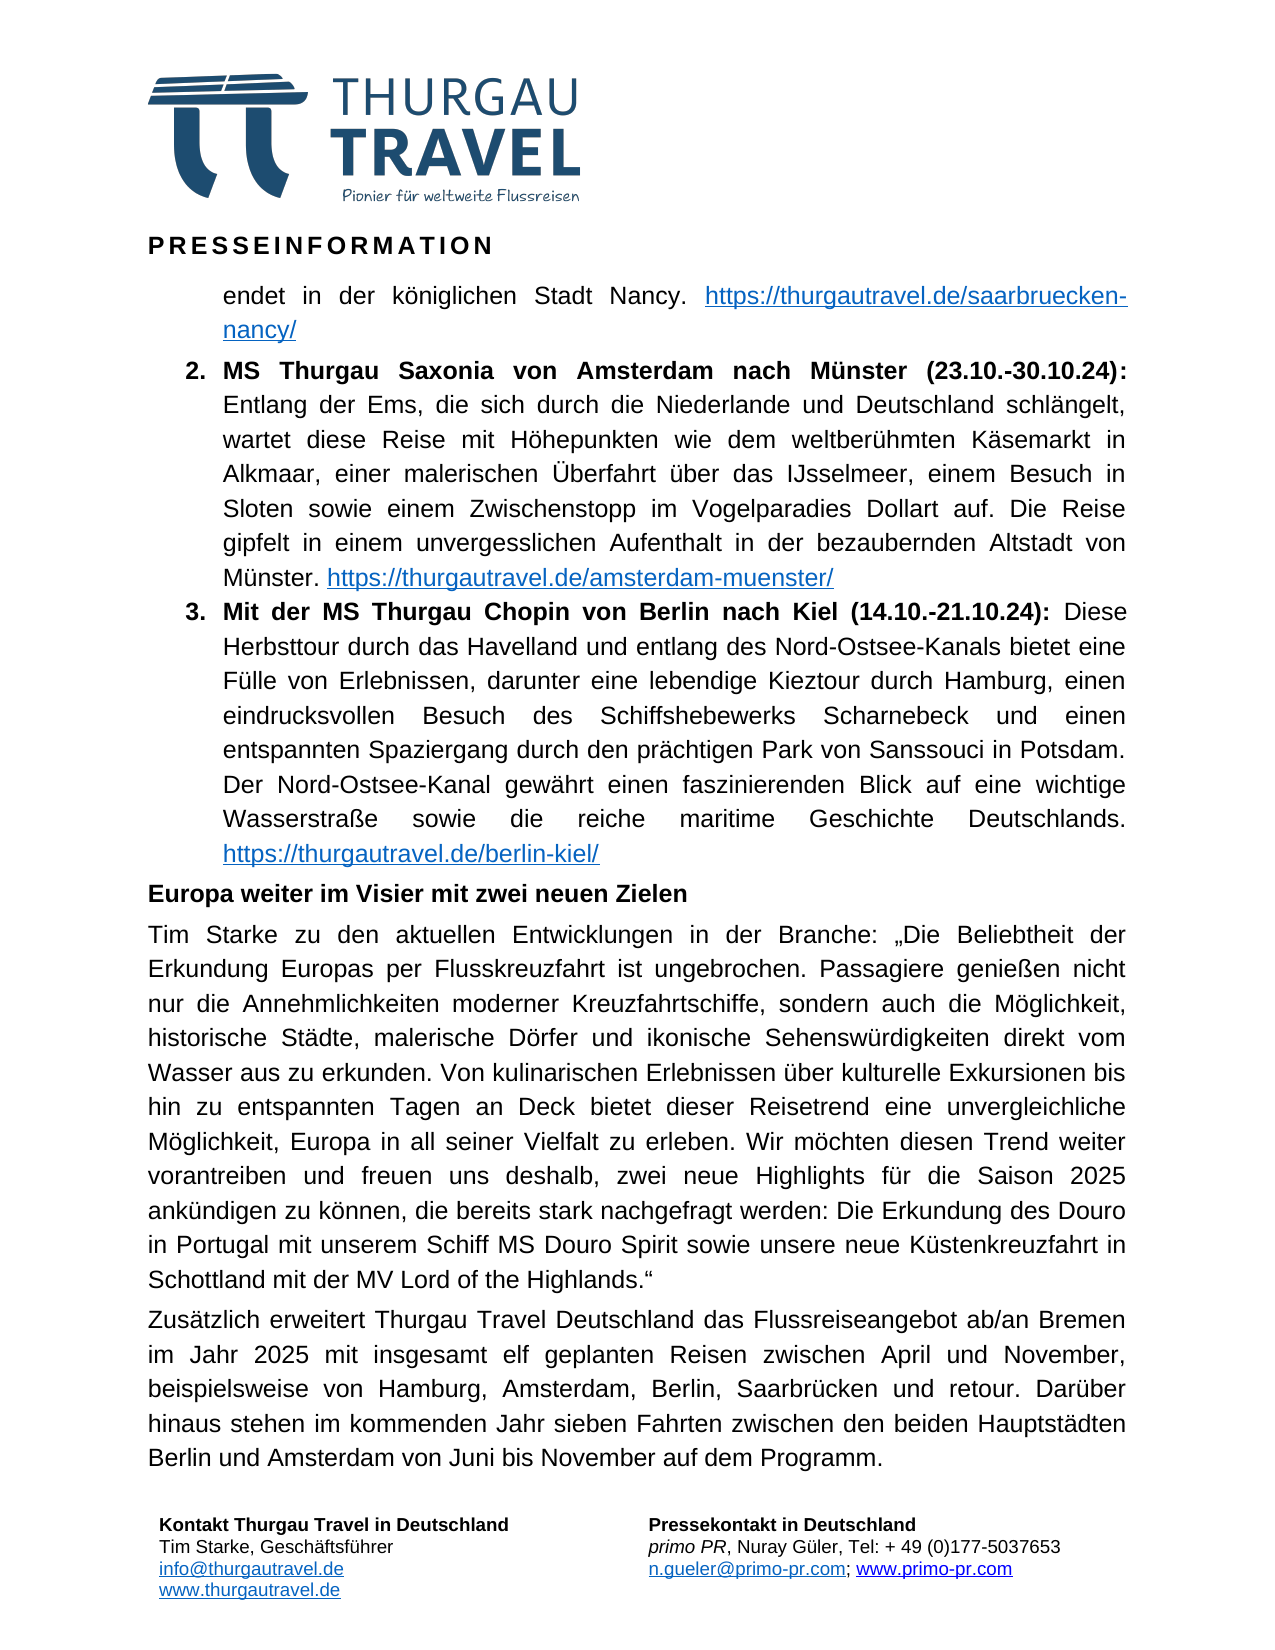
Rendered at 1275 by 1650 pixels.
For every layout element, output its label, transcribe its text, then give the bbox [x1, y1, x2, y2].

text Zusätzlich erweitert Thurgau Travel Deutschland das Flussreiseangebot ab/an Bremen im Jahr 2025 mit insgesamt elf geplanten Reisen zwischen April und November, beispielsweise von Hamburg, Amsterdam, Berlin, Saarbrücken und retour. Darüber hinaus stehen im kommenden Jahr sieben Fahrten zwischen den beiden Hauptstädten Berlin und Amsterdam von Juni bis November auf dem Programm. [148, 1306, 1127, 1473]
list MS Thurgau Saxonia von Amsterdam nach Münster (23.10.-30.10.24): Entlang der Ems, die sich durch die Niederlande und Deutschland schlängelt, wartet diese Reise mit Höhepunkten wie dem weltberühmten Käsemarkt in Alkmaar, einer malerischen Überfahrt über das IJsselmeer, einem Besuch in Sloten sowie einem Zwischenstopp im Vogelparadies Dollart auf. Die Reise gipfelt in einem unvergesslichen Aufenthalt in der bezaubernden Altstadt von Münster. https://thurgautravel.de/amsterdam-muenster/ [185, 356, 1127, 591]
list Mit der MS Thurgau Chopin von Berlin nach Kiel (14.10.-21.10.24): Diese Herbsttour durch das Havelland und entlang des Nord-Ostsee-Kanals bietet eine Fülle von Erlebnissen, darunter eine lebendige Kieztour durch Hamburg, einen eindrucksvollen Besuch des Schiffshebewerks Scharnebeck und einen entspannten Spaziergang durch den prächtigen Park von Sanssouci in Potsdam. Der Nord-Ostsee-Kanal gewährt einen faszinierenden Blick auf eine wichtige Wasserstraße sowie die reiche maritime Geschichte Deutschlands. https://thurgautravel.de/berlin-kiel/ [185, 597, 1127, 867]
text Tim Starke zu den aktuellen Entwicklungen in der Branche: „Die Beliebtheit der Erkundung Europas per Flusskreuzfahrt ist ungebrochen. Passagiere genießen nicht nur die Annehmlichkeiten moderner Kreuzfahrtschiffe, sondern auch die Möglichkeit, historische Städte, malerische Dörfer und ikonische Sehenswürdigkeiten direkt vom Wasser aus zu erkunden. Von kulinarischen Erlebnissen über kulturelle Exkursionen bis hin zu entspannten Tagen an Deck bietet dieser Reisetrend eine unvergleichliche Möglichkeit, Europa in all seiner Vielfalt zu erleben. Wir möchten diesen Trend weiter vorantreiben und freuen uns deshalb, zwei neue Highlights für die Saison 2025 ankündigen zu können, die bereits stark nachgefragt werden: Die Erkundung des Douro in Portugal mit unserem Schiff MS Douro Spirit sowie unsere neue Küstenkreuzfahrt in Schottland mit der MV Lord of the Highlands.“ [148, 920, 1127, 1293]
picture [147, 73, 581, 202]
text Europa weiter im Visier mit zwei neuen Zielen [148, 879, 1127, 908]
